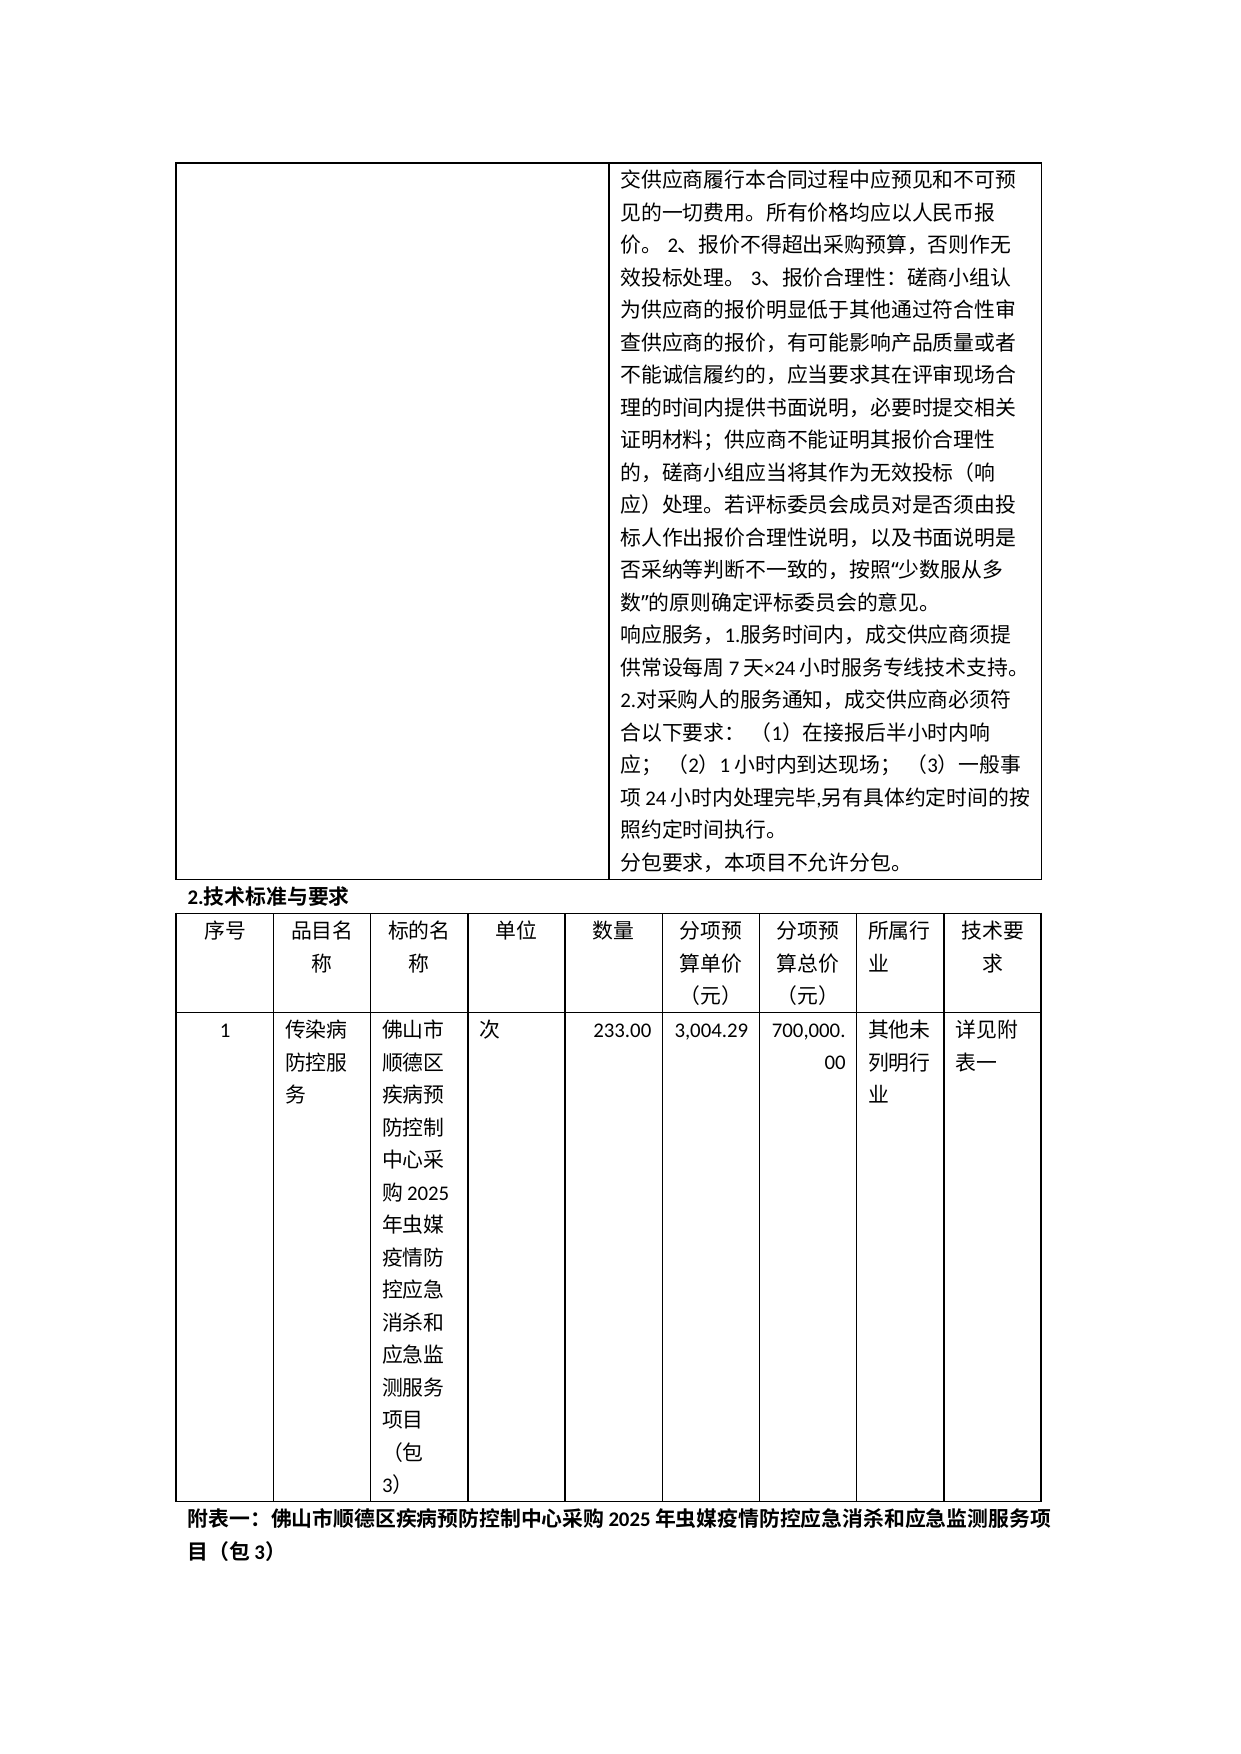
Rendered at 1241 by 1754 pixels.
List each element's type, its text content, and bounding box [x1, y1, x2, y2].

text 附表一：佛山市顺德区疾病预防控制中心采购2025年虫媒疫情防控应急消杀和应急监测服务项目（包3） [187, 1502, 1053, 1567]
text 2.技术标准与要求 [187, 880, 1053, 913]
table_header 所属行业 [857, 914, 943, 1012]
table_cell 3,004.29 [663, 1013, 759, 1501]
table_header 标的名称 [371, 914, 467, 1012]
table_cell 传染病防控服务 [274, 1013, 370, 1501]
table_header 数量 [566, 914, 662, 1012]
table_cell 佛山市顺德区疾病预防控制中心采购2025年虫媒疫情防控应急消杀和应急监测服务项目（包3） [371, 1013, 467, 1501]
table_cell 次 [469, 1013, 564, 1501]
table_cell 700,000.00 [760, 1013, 856, 1501]
table_header 技术要求 [945, 914, 1040, 1012]
table_header 品目名称 [274, 914, 370, 1012]
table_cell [610, 164, 1041, 878]
table_cell 233.00 [566, 1013, 662, 1501]
table_header 单位 [469, 914, 564, 1012]
table_cell 详见附表一 [945, 1013, 1040, 1501]
table_cell 其他 [177, 164, 608, 878]
table_header 序号 [177, 914, 273, 1012]
table_cell 1 [177, 1013, 273, 1501]
table_cell 其他未列明行业 [857, 1013, 943, 1501]
table_header 分项预算总价（元） [760, 914, 856, 1012]
table_header 分项预算单价（元） [663, 914, 759, 1012]
